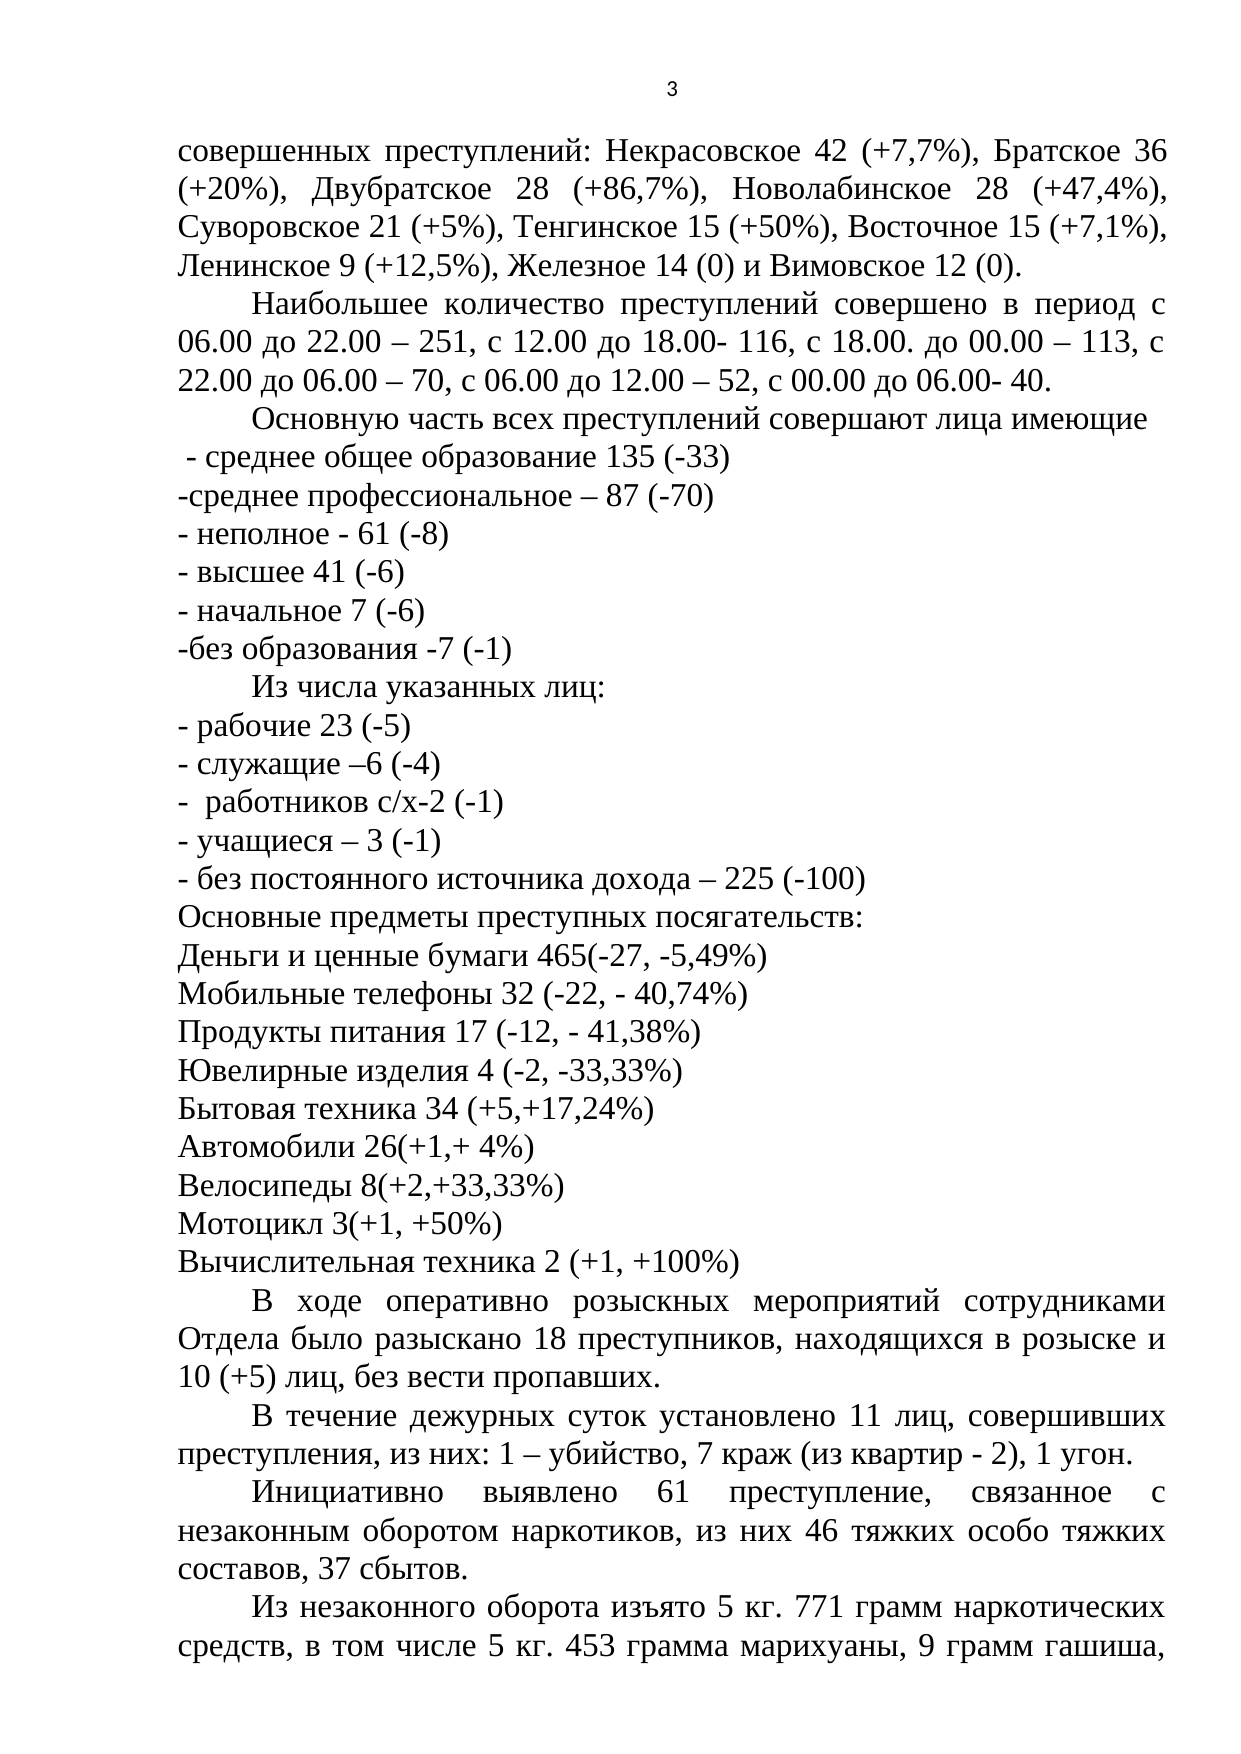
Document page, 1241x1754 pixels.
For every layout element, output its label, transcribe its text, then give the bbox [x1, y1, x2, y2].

text - среднее общее образование 135 (-33) [177, 437, 1167, 475]
text Наибольшее количество преступлений совершено в период с 06.00 до 22.00 – 251, с 12.00 до 18.00- 116, с 18.00. до 00.00 – 113, с 22.00 до 06.00 – 70, с 06.00 до 12.00 – 52, с 00.00 до 06.00- 40. [177, 283, 1167, 398]
text - начальное 7 (-6) [177, 590, 1167, 628]
text - работников с/х-2 (-1) [177, 782, 1167, 820]
text В ходе оперативно розыскных мероприятий сотрудниками Отдела было разыскано 18 преступников, находящихся в розыске и 10 (+5) лиц, без вести пропавших. [177, 1280, 1167, 1395]
text Автомобили 26(+1,+ 4%) [177, 1127, 1167, 1165]
text Из числа указанных лиц: [177, 667, 1167, 705]
text Деньги и ценные бумаги 465(-27, -5,49%) [177, 935, 1167, 973]
text Велосипеды 8(+2,+33,33%) [177, 1165, 1167, 1203]
text Основные предметы преступных посягательств: [177, 897, 1167, 935]
text Продукты питания 17 (-12, - 41,38%) [177, 1012, 1167, 1050]
text Инициативно выявлено 61 преступление, связанное с незаконным оборотом наркотиков, из них 46 тяжких особо тяжких составов, 37 сбытов. [177, 1472, 1167, 1587]
text Мотоцикл 3(+1, +50%) [177, 1203, 1167, 1242]
text -без образования -7 (-1) [177, 628, 1167, 667]
text - рабочие 23 (-5) [177, 705, 1167, 743]
text -среднее профессиональное – 87 (-70) [177, 475, 1167, 513]
text Основную часть всех преступлений совершают лица имеющие [177, 398, 1167, 437]
text Бытовая техника 34 (+5,+17,24%) [177, 1088, 1167, 1127]
text Ювелирные изделия 4 (-2, -33,33%) [177, 1050, 1167, 1088]
text - учащиеся – 3 (-1) [177, 820, 1167, 858]
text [177, 130, 1169, 283]
text В течение дежурных суток установлено 11 лиц, совершивших преступления, из них: 1 – убийство, 7 краж (из квартир - 2), 1 угон. [177, 1395, 1167, 1472]
text - высшее 41 (-6) [177, 552, 1167, 590]
text Мобильные телефоны 32 (-22, - 40,74%) [177, 973, 1167, 1012]
text - без постоянного источника дохода – 225 (-100) [177, 858, 1167, 897]
text - неполное - 61 (-8) [177, 513, 1167, 552]
text Вычислительная техника 2 (+1, +100%) [177, 1242, 1167, 1280]
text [177, 1587, 1167, 1663]
text - служащие –6 (-4) [177, 743, 1167, 782]
